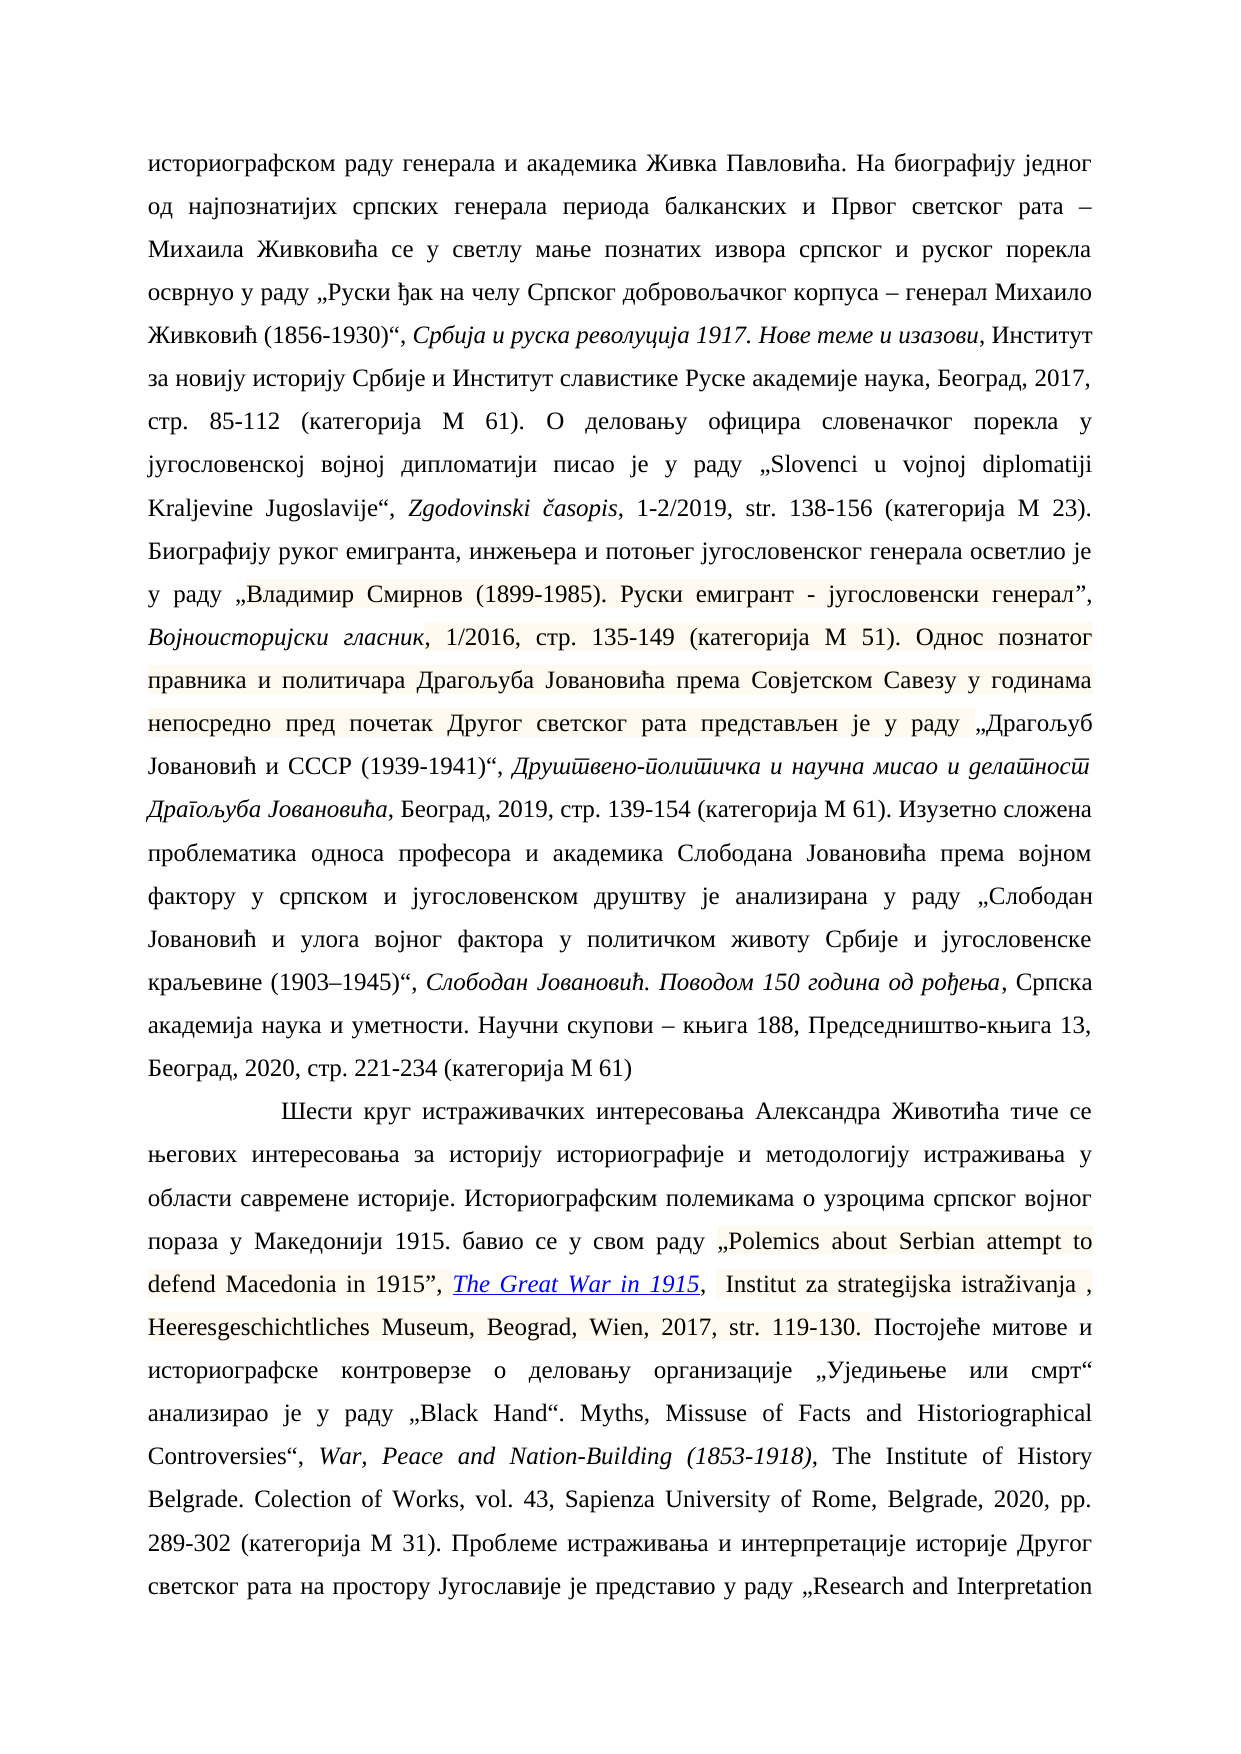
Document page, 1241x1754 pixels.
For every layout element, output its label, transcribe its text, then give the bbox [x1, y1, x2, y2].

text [148, 148, 1093, 665]
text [148, 1096, 1093, 1599]
